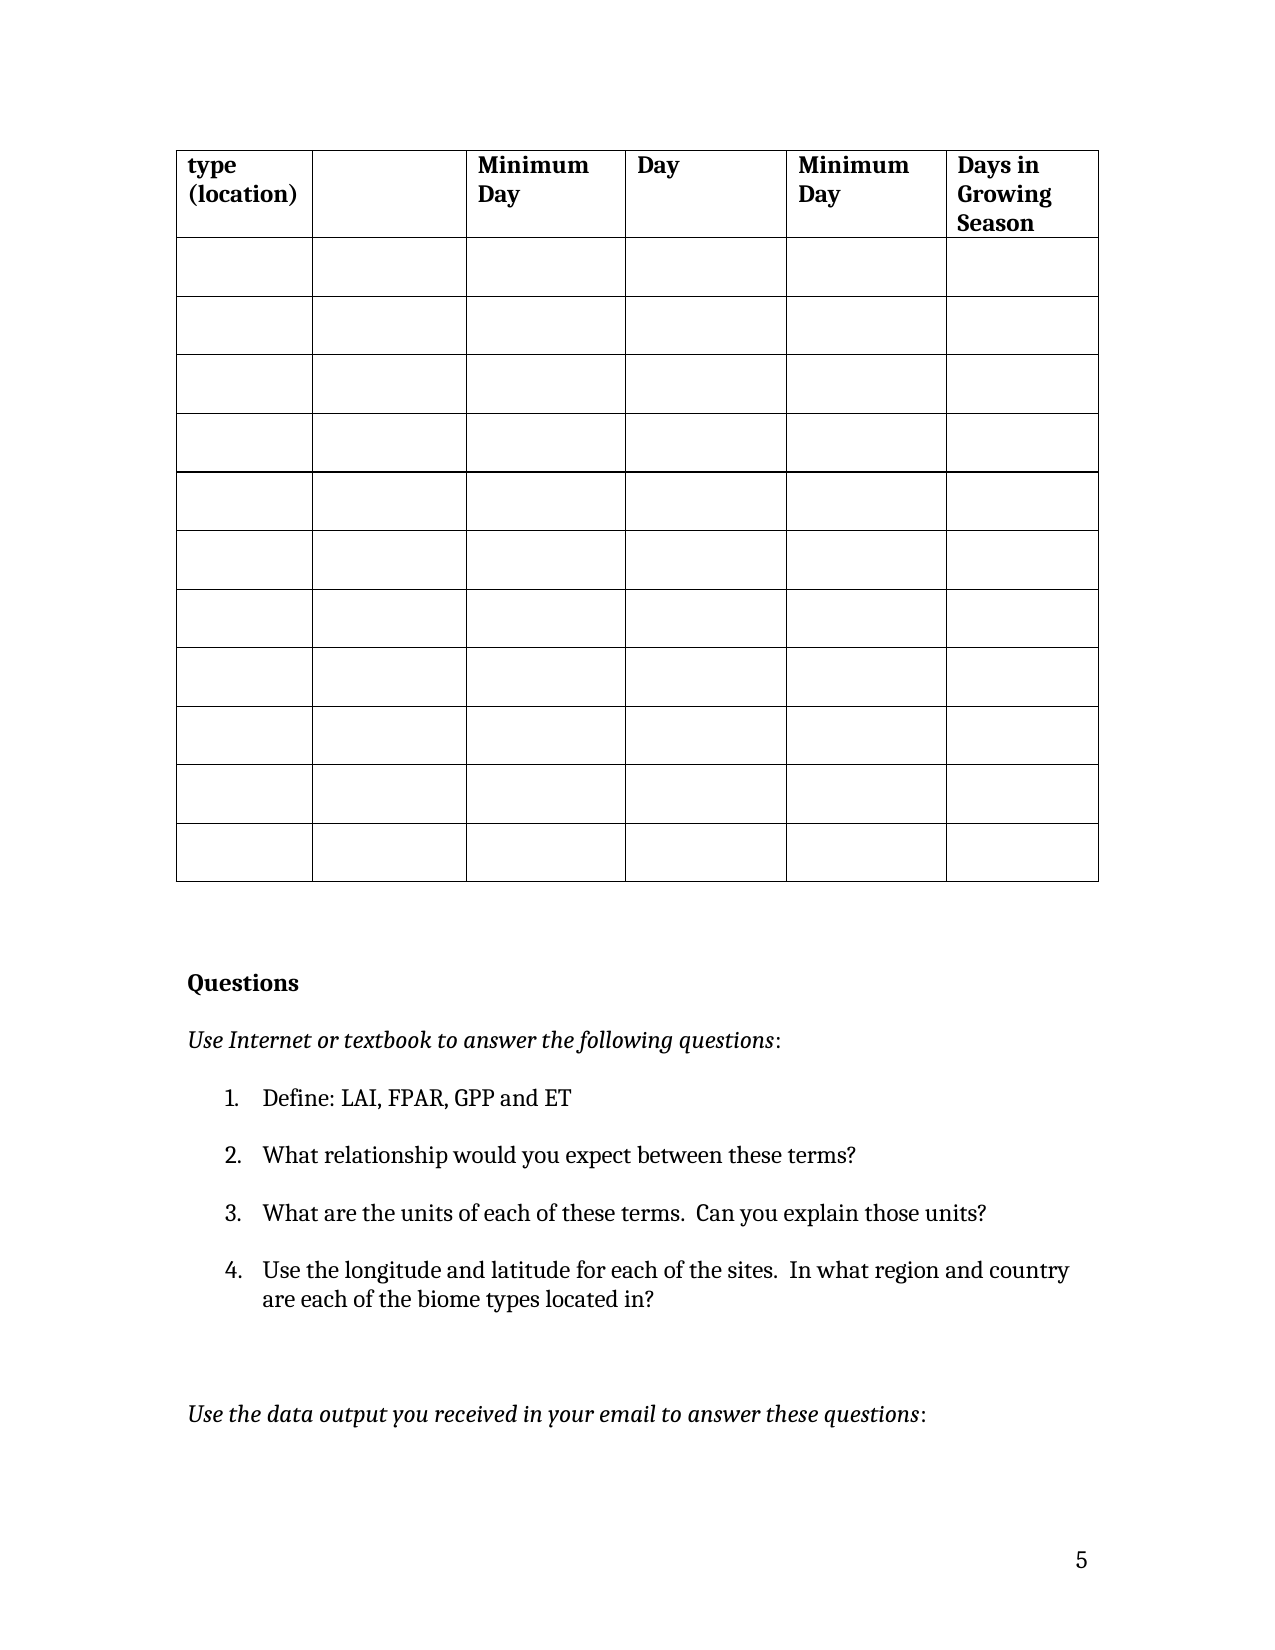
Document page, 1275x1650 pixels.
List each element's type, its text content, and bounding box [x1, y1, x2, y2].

list Use the longitude and latitude for each of the sites. In what region and country are each of the biome types located in? [225, 1256, 1087, 1313]
table_cell [313, 765, 466, 823]
table_cell [787, 531, 946, 588]
table_cell [947, 590, 1098, 647]
table_cell [626, 824, 786, 881]
table_cell [947, 414, 1098, 471]
table_header Second Minimum Day [787, 151, 946, 237]
table_cell [787, 590, 946, 647]
table_cell [177, 765, 312, 823]
table_cell [787, 297, 946, 354]
table_cell [313, 707, 466, 764]
table_cell [626, 355, 786, 413]
table_cell [467, 238, 625, 296]
table_cell [947, 824, 1098, 881]
table_cell [467, 297, 625, 354]
table_cell [313, 238, 466, 296]
table_cell [947, 355, 1098, 413]
table_cell [626, 414, 786, 471]
table_cell [787, 238, 946, 296]
table_cell [467, 590, 625, 647]
table_cell [626, 531, 786, 588]
table_cell [787, 824, 946, 881]
table_cell [626, 590, 786, 647]
table_cell [467, 707, 625, 764]
table_header Maximum Day [626, 151, 786, 237]
table_cell [313, 590, 466, 647]
table_cell [787, 765, 946, 823]
table_cell [787, 707, 946, 764]
table_cell [313, 297, 466, 354]
table_cell [177, 531, 312, 588]
table_cell [313, 355, 466, 413]
table_cell [467, 648, 625, 706]
list Define: LAI, FPAR, GPP and ET [225, 1083, 1087, 1112]
table_cell [947, 238, 1098, 296]
table_cell [177, 824, 312, 881]
table_cell [626, 707, 786, 764]
table_cell [626, 473, 786, 530]
table_cell [177, 473, 312, 530]
table_cell [467, 473, 625, 530]
text Questions [187, 968, 1087, 997]
list What are the units of each of these terms. Can you explain those units? [225, 1198, 1087, 1227]
table_cell [626, 648, 786, 706]
table_cell [313, 824, 466, 881]
text Use the data output you received in your email to answer these questions: [187, 1400, 1087, 1428]
table_cell [467, 414, 625, 471]
table_cell [947, 473, 1098, 530]
table_cell [313, 648, 466, 706]
table_cell [467, 355, 625, 413]
table_cell [947, 297, 1098, 354]
table_cell [177, 707, 312, 764]
table_header Year [313, 151, 466, 237]
table_cell [626, 297, 786, 354]
table_cell [177, 238, 312, 296]
table_cell [787, 355, 946, 413]
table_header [177, 151, 312, 237]
table_cell [313, 473, 466, 530]
table_cell [467, 824, 625, 881]
table_cell [177, 297, 312, 354]
table_cell [787, 414, 946, 471]
table_cell [467, 531, 625, 588]
table_cell [947, 648, 1098, 706]
table_cell [313, 531, 466, 588]
table_cell [947, 707, 1098, 764]
table_cell [787, 473, 946, 530]
list What relationship would you expect between these terms? [225, 1141, 1087, 1170]
text Use Internet or textbook to answer the following questions: [187, 1026, 1087, 1055]
table_header First Minimum Day [467, 151, 625, 237]
table_cell [177, 355, 312, 413]
table_cell [947, 531, 1098, 588]
table_cell [467, 765, 625, 823]
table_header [947, 151, 1098, 237]
table_cell [177, 590, 312, 647]
table_cell [626, 765, 786, 823]
table_cell [787, 648, 946, 706]
table_cell [177, 414, 312, 471]
table_cell [177, 648, 312, 706]
table_cell [626, 238, 786, 296]
table_cell [313, 414, 466, 471]
table_cell [947, 765, 1098, 823]
